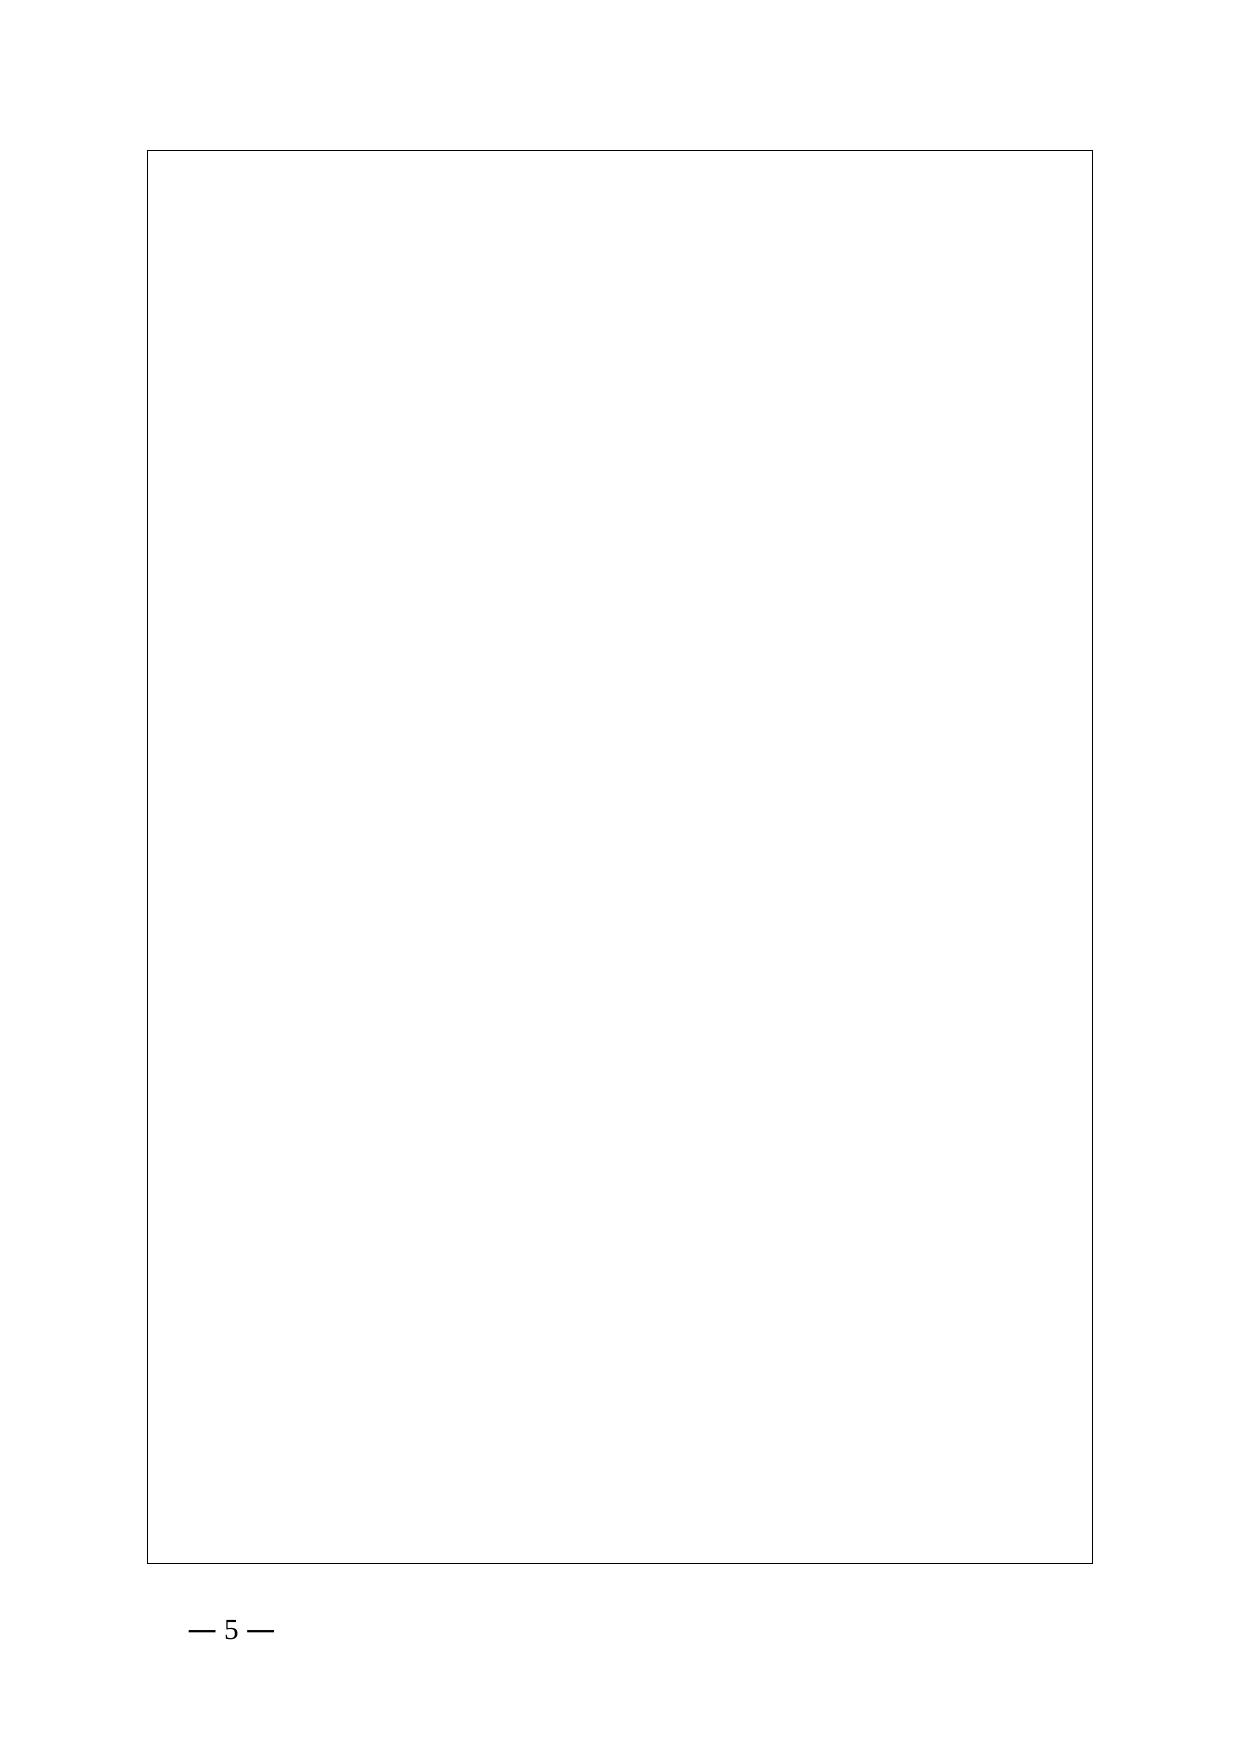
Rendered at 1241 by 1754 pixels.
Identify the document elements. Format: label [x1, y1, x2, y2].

table_cell [148, 151, 1092, 1563]
